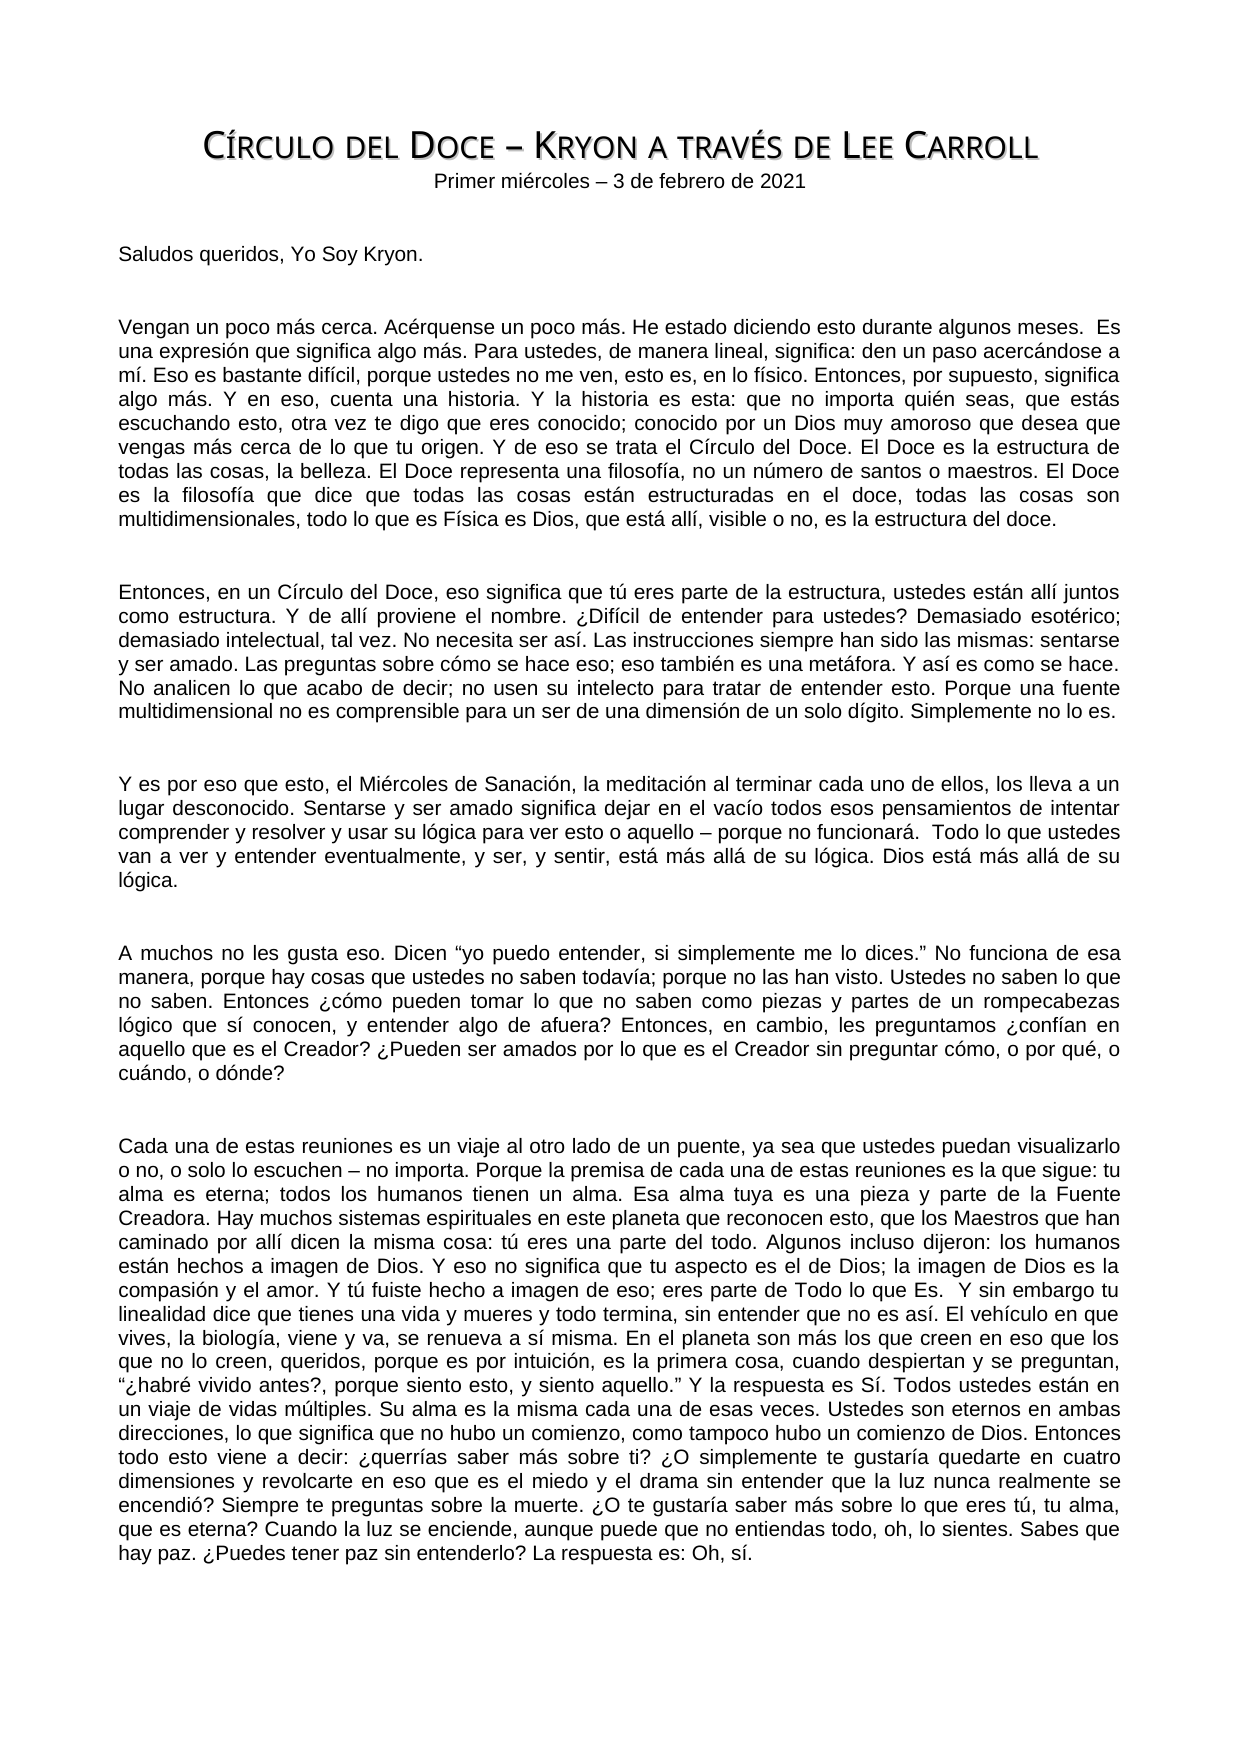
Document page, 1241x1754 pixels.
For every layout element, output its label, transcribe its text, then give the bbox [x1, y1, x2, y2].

text Saludos queridos, Yo Soy Kryon. [118, 242, 1122, 266]
text Cada una de estas reuniones es un viaje al otro lado de un puente, ya sea que ustedes puedan visualizarlo o no, o solo lo escuchen – no importa. Porque la premisa de cada una de estas reuniones es la que sigue: tu alma es eterna; todos los humanos tienen un alma. Esa alma tuya es una pieza y parte de la Fuente Creadora. Hay muchos sistemas espirituales en este planeta que reconocen esto, que los Maestros que han caminado por allí dicen la misma cosa: tú eres una parte del todo. Algunos incluso dijeron: los humanos están hechos a imagen de Dios. Y eso no significa que tu aspecto es el de Dios; la imagen de Dios es la compasión y el amor. Y tú fuiste hecho a imagen de eso; eres parte de Todo lo que Es. Y sin embargo tu linealidad dice que tienes una vida y mueres y todo termina, sin entender que no es así. El vehículo en que vives, la biología, viene y va, se renueva a sí misma. En el planeta son más los que creen en eso que los que no lo creen, queridos, porque es por intuición, es la primera cosa, cuando despiertan y se preguntan, “¿habré vivido antes?, porque siento esto, y siento aquello.” Y la respuesta es Sí. Todos ustedes están en un viaje de vidas múltiples. Su alma es la misma cada una de esas veces. Ustedes son eternos en ambas direcciones, lo que significa que no hubo un comienzo, como tampoco hubo un comienzo de Dios. Entonces todo esto viene a decir: ¿querrías saber más sobre ti? ¿O simplemente te gustaría quedarte en cuatro dimensiones y revolcarte en eso que es el miedo y el drama sin entender que la luz nunca realmente se encendió? Siempre te preguntas sobre la muerte. ¿O te gustaría saber más sobre lo que eres tú, tu alma, que es eterna? Cuando la luz se enciende, aunque puede que no entiendas todo, oh, lo sientes. Sabes que hay paz. ¿Puedes tener paz sin entenderlo? La respuesta es: Oh, sí. [118, 1134, 1122, 1565]
text Vengan un poco más cerca. Acérquense un poco más. He estado diciendo esto durante algunos meses. Es una expresión que significa algo más. Para ustedes, de manera lineal, significa: den un paso acercándose a mí. Eso es bastante difícil, porque ustedes no me ven, esto es, en lo físico. Entonces, por supuesto, significa algo más. Y en eso, cuenta una historia. Y la historia es esta: que no importa quién seas, que estás escuchando esto, otra vez te digo que eres conocido; conocido por un Dios muy amoroso que desea que vengas más cerca de lo que tu origen. Y de eso se trata el Círculo del Doce. El Doce es la estructura de todas las cosas, la belleza. El Doce representa una filosofía, no un número de santos o maestros. El Doce es la filosofía que dice que todas las cosas están estructuradas en el doce, todas las cosas son multidimensionales, todo lo que es Física es Dios, que está allí, visible o no, es la estructura del doce. [118, 315, 1122, 531]
text Y es por eso que esto, el Miércoles de Sanación, la meditación al terminar cada uno de ellos, los lleva a un lugar desconocido. Sentarse y ser amado significa dejar en el vacío todos esos pensamientos de intentar comprender y resolver y usar su lógica para ver esto o aquello – porque no funcionará. Todo lo que ustedes van a ver y entender eventualmente, y ser, y sentir, está más allá de su lógica. Dios está más allá de su lógica. [118, 772, 1122, 892]
text Primer miércoles – 3 de febrero de 2021 [118, 169, 1122, 193]
text Círculo del Doce – Kryon a través de Lee Carroll [118, 118, 1122, 169]
text A muchos no les gusta eso. Dicen “yo puedo entender, si simplemente me lo dices.” No funciona de esa manera, porque hay cosas que ustedes no saben todavía; porque no las han visto. Ustedes no saben lo que no saben. Entonces ¿cómo pueden tomar lo que no saben como piezas y partes de un rompecabezas lógico que sí conocen, y entender algo de afuera? Entonces, en cambio, les preguntamos ¿confían en aquello que es el Creador? ¿Pueden ser amados por lo que es el Creador sin preguntar cómo, o por qué, o cuándo, o dónde? [118, 941, 1122, 1085]
text Entonces, en un Círculo del Doce, eso significa que tú eres parte de la estructura, ustedes están allí juntos como estructura. Y de allí proviene el nombre. ¿Difícil de entender para ustedes? Demasiado esotérico; demasiado intelectual, tal vez. No necesita ser así. Las instrucciones siempre han sido las mismas: sentarse y ser amado. Las preguntas sobre cómo se hace eso; eso también es una metáfora. Y así es como se hace. No analicen lo que acabo de decir; no usen su intelecto para tratar de entender esto. Porque una fuente multidimensional no es comprensible para un ser de una dimensión de un solo dígito. Simplemente no lo es. [118, 579, 1122, 723]
